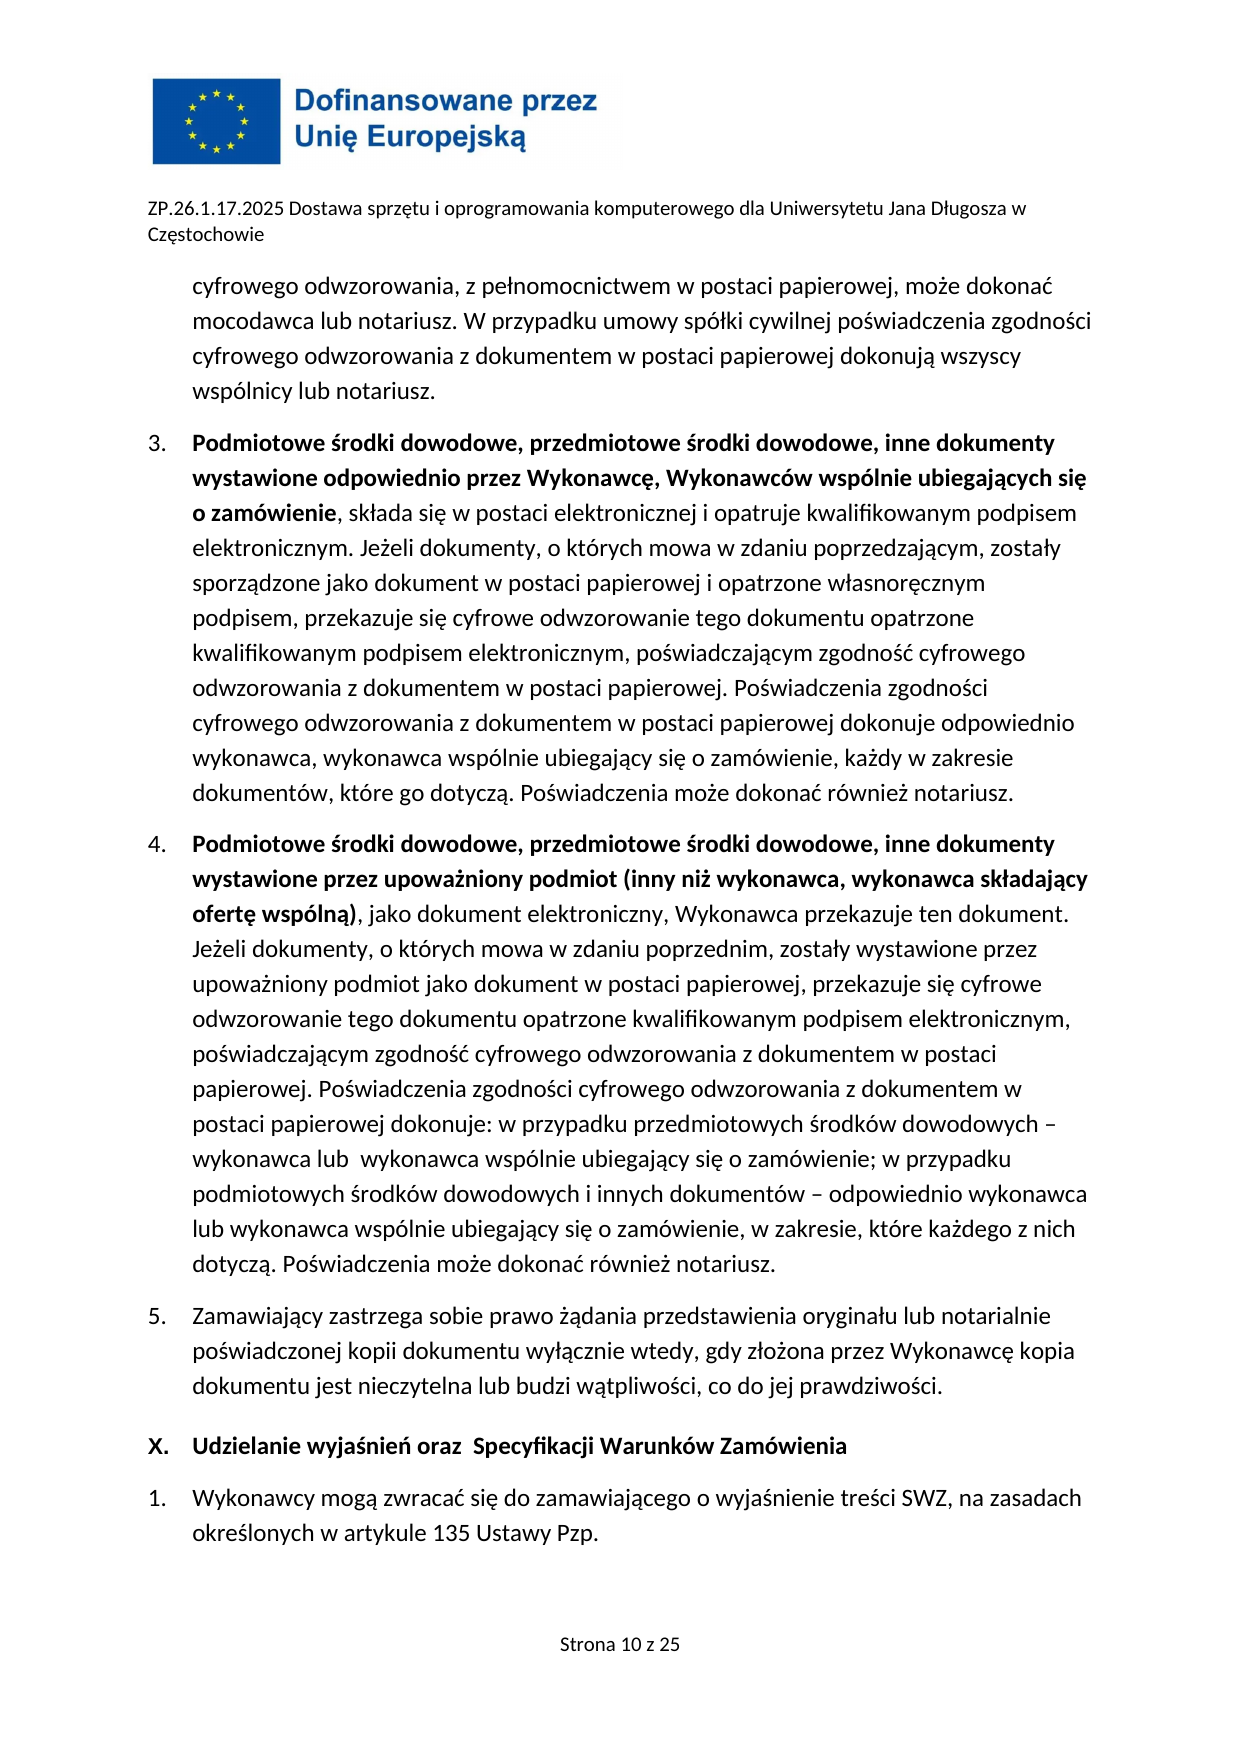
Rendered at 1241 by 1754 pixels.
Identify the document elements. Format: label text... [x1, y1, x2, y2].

list Podmiotowe środki dowodowe, przedmiotowe środki dowodowe, inne dokumenty wystawione przez upoważniony podmiot (inny niż wykonawca, wykonawca składający ofertę wspólną), jako dokument elektroniczny, Wykonawca przekazuje ten dokument. Jeżeli dokumenty, o których mowa w zdaniu poprzednim, zostały wystawione przez upoważniony podmiot jako dokument w postaci papierowej, przekazuje się cyfrowe odwzorowanie tego dokumentu opatrzone kwalifikowanym podpisem elektronicznym, poświadczającym zgodność cyfrowego odwzorowania z dokumentem w postaci papierowej. Poświadczenia zgodności cyfrowego odwzorowania z dokumentem w postaci papierowej dokonuje: w przypadku przedmiotowych środków dowodowych – wykonawca lub wykonawca wspólnie ubiegający się o zamówienie; w przypadku podmiotowych środków dowodowych i innych dokumentów – odpowiednio wykonawca lub wykonawca wspólnie ubiegający się o zamówienie, w zakresie, które każdego z nich dotyczą. Poświadczenia może dokonać również notariusz. [148, 829, 1093, 1279]
list Wykonawcy mogą zwracać się do zamawiającego o wyjaśnienie treści SWZ, na zasadach określonych w artykule 135 Ustawy Pzp. [148, 1482, 1093, 1547]
list Podmiotowe środki dowodowe, przedmiotowe środki dowodowe, inne dokumenty wystawione odpowiednio przez Wykonawcę, Wykonawców wspólnie ubiegających się o zamówienie, składa się w postaci elektronicznej i opatruje kwalifikowanym podpisem elektronicznym. Jeżeli dokumenty, o których mowa w zdaniu poprzedzającym, zostały sporządzone jako dokument w postaci papierowej i opatrzone własnoręcznym podpisem, przekazuje się cyfrowe odwzorowanie tego dokumentu opatrzone kwalifikowanym podpisem elektronicznym, poświadczającym zgodność cyfrowego odwzorowania z dokumentem w postaci papierowej. Poświadczenia zgodności cyfrowego odwzorowania z dokumentem w postaci papierowej dokonuje odpowiednio wykonawca, wykonawca wspólnie ubiegający się o zamówienie, każdy w zakresie dokumentów, które go dotyczą. Poświadczenia może dokonać również notariusz. [148, 427, 1093, 807]
subtitle Udzielanie wyjaśnień oraz Specyfikacji Warunków Zamówienia [148, 1430, 1093, 1461]
list Zamawiający zastrzega sobie prawo żądania przedstawienia oryginału lub notarialnie poświadczonej kopii dokumentu wyłącznie wtedy, gdy złożona przez Wykonawcę kopia dokumentu jest nieczytelna lub budzi wątpliwości, co do jej prawdziwości. [148, 1300, 1093, 1401]
picture [147, 73, 623, 170]
